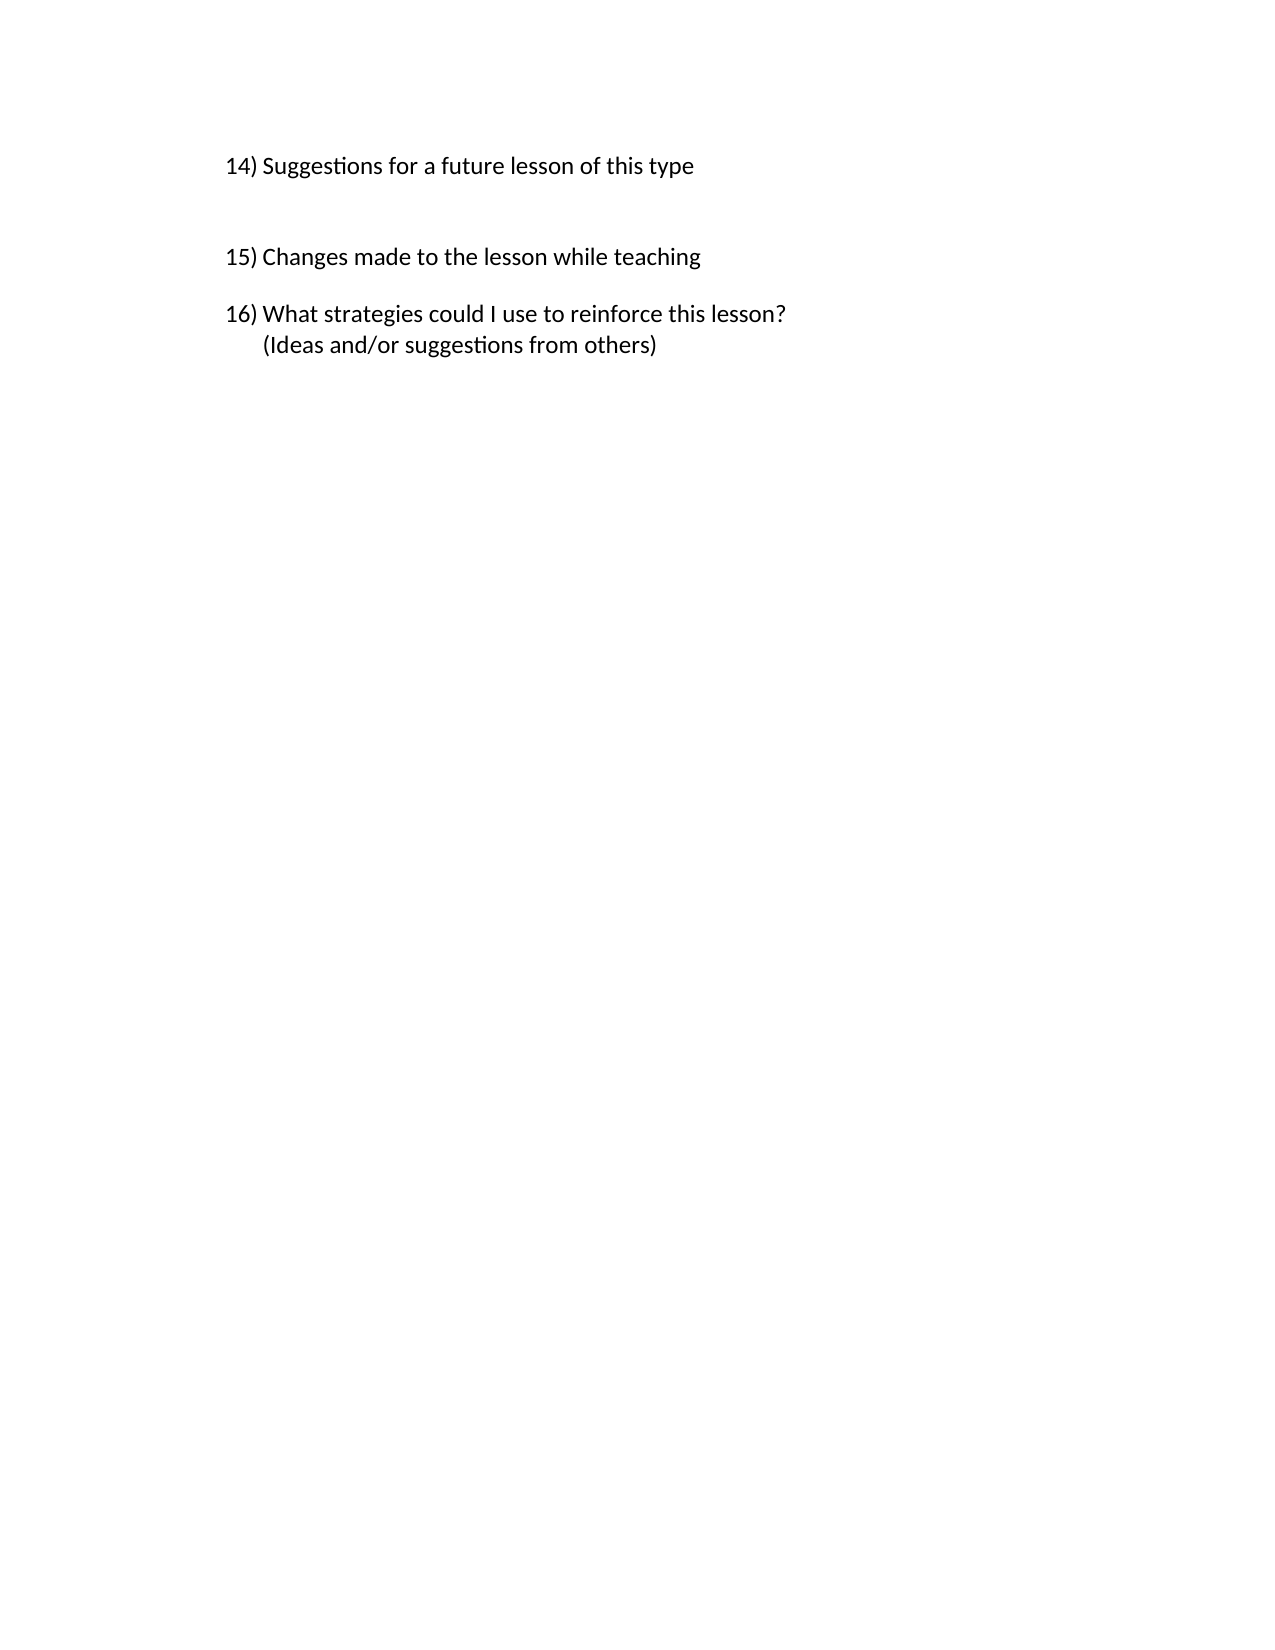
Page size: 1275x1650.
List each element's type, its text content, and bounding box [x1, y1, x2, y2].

list Suggestions for a future lesson of this type [225, 150, 1087, 181]
list Changes made to the lesson while teaching [225, 242, 1087, 272]
list What strategies could I use to reinforce this lesson? [225, 298, 1087, 329]
text (Ideas and/or suggestions from others) [262, 329, 1087, 359]
